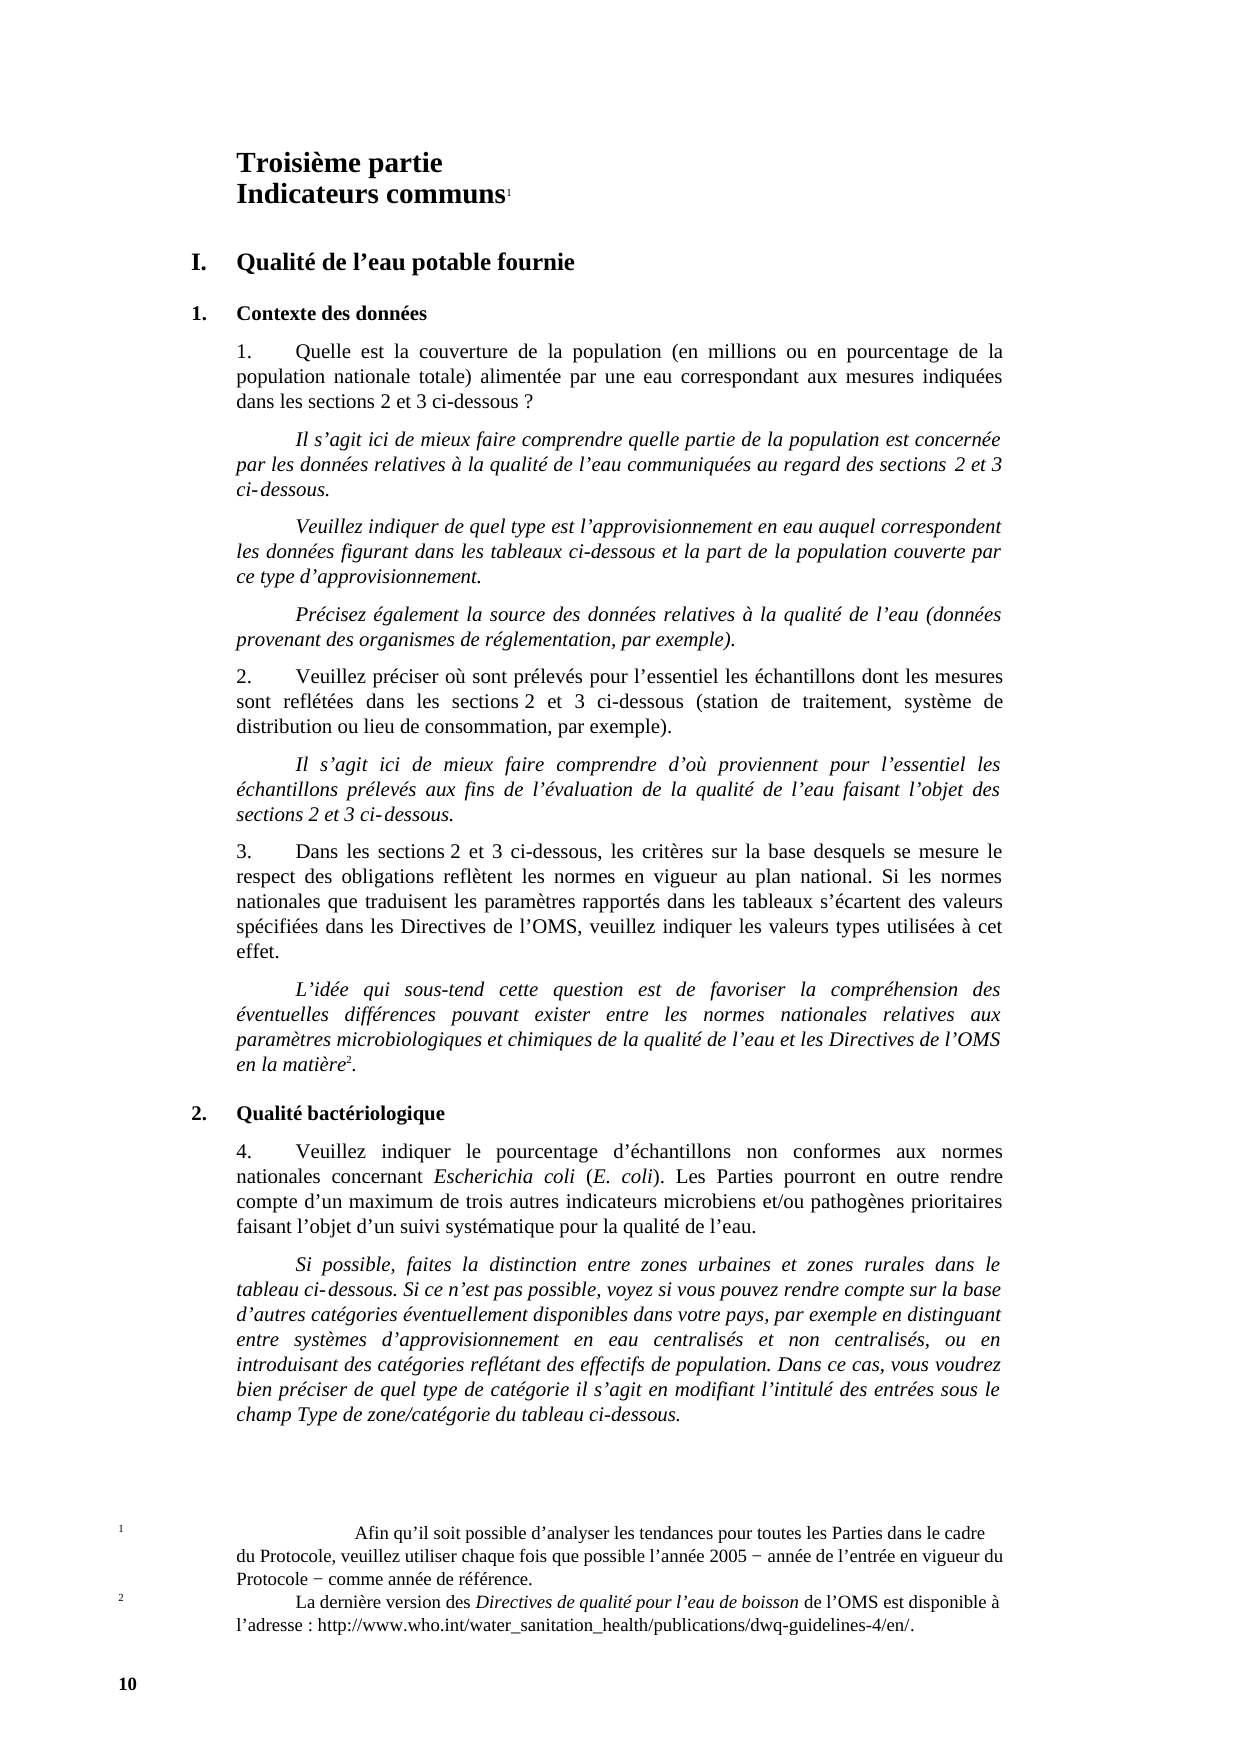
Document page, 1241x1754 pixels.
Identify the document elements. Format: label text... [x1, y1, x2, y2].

text Troisième partie Indicateurs communs [118, 148, 1004, 210]
text 4. Veuillez indiquer le pourcentage d’échantillons non conformes aux normes nationales concernant Escherichia coli (E. coli). Les Parties pourront en outre rendre compte d’un maximum de trois autres indicateurs microbiens et/ou pathogènes prioritaires faisant l’objet d’un suivi systématique pour la qualité de l’eau. [236, 1138, 1004, 1238]
text I. Qualité de l’eau potable fournie [118, 248, 1004, 276]
text Il s’agit ici de mieux faire comprendre d’où proviennent pour l’essentiel les échantillons prélevés aux fins de l’évaluation de la qualité de l’eau faisant l’objet des sections 2 et 3 ci-dessous. [236, 751, 1004, 826]
text 1. Contexte des données [118, 301, 1004, 326]
text 1. Quelle est la couverture de la population (en millions ou en pourcentage de la population nationale totale) alimentée par une eau correspondant aux mesures indiquées dans les sections 2 et 3 ci-dessous ? [236, 338, 1004, 413]
text Il s’agit ici de mieux faire comprendre quelle partie de la population est concernée par les données relatives à la qualité de l’eau communiquées au regard des sections 2 et 3 ci-dessous. [236, 426, 1004, 501]
text Précisez également la source des données relatives à la qualité de l’eau (données provenant des organismes de réglementation, par exemple). [236, 601, 1004, 651]
text Veuillez indiquer de quel type est l’approvisionnement en eau auquel correspondent les données figurant dans les tableaux ci-dessous et la part de la population couverte par ce type d’approvisionnement. [236, 513, 1004, 588]
text 2. Qualité bactériologique [118, 1101, 1004, 1126]
text 2. Veuillez préciser où sont prélevés pour l’essentiel les échantillons dont les mesures sont reflétées dans les sections 2 et 3 ci-dessous (station de traitement, système de distribution ou lieu de consommation, par exemple). [236, 663, 1004, 738]
text Si possible, faites la distinction entre zones urbaines et zones rurales dans le tableau ci-dessous. Si ce n’est pas possible, voyez si vous pouvez rendre compte sur la base d’autres catégories éventuellement disponibles dans votre pays, par exemple en distinguant entre systèmes d’approvisionnement en eau centralisés et non centralisés, ou en introduisant des catégories reflétant des effectifs de population. Dans ce cas, vous voudrez bien préciser de quel type de catégorie il s’agit en modifiant l’intitulé des entrées sous le champ Type de zone/catégorie du tableau ci-dessous. [236, 1251, 1004, 1426]
text L’idée qui sous-tend cette question est de favoriser la compréhension des éventuelles différences pouvant exister entre les normes nationales relatives aux paramètres microbiologiques et chimiques de la qualité de l’eau et les Directives de l’OMS en la matière. [236, 976, 1004, 1076]
text 3. Dans les sections 2 et 3 ci-dessous, les critères sur la base desquels se mesure le respect des obligations reflètent les normes en vigueur au plan national. Si les normes nationales que traduisent les paramètres rapportés dans les tableaux s’écartent des valeurs spécifiées dans les Directives de l’OMS, veuillez indiquer les valeurs types utilisées à cet effet. [236, 838, 1004, 963]
